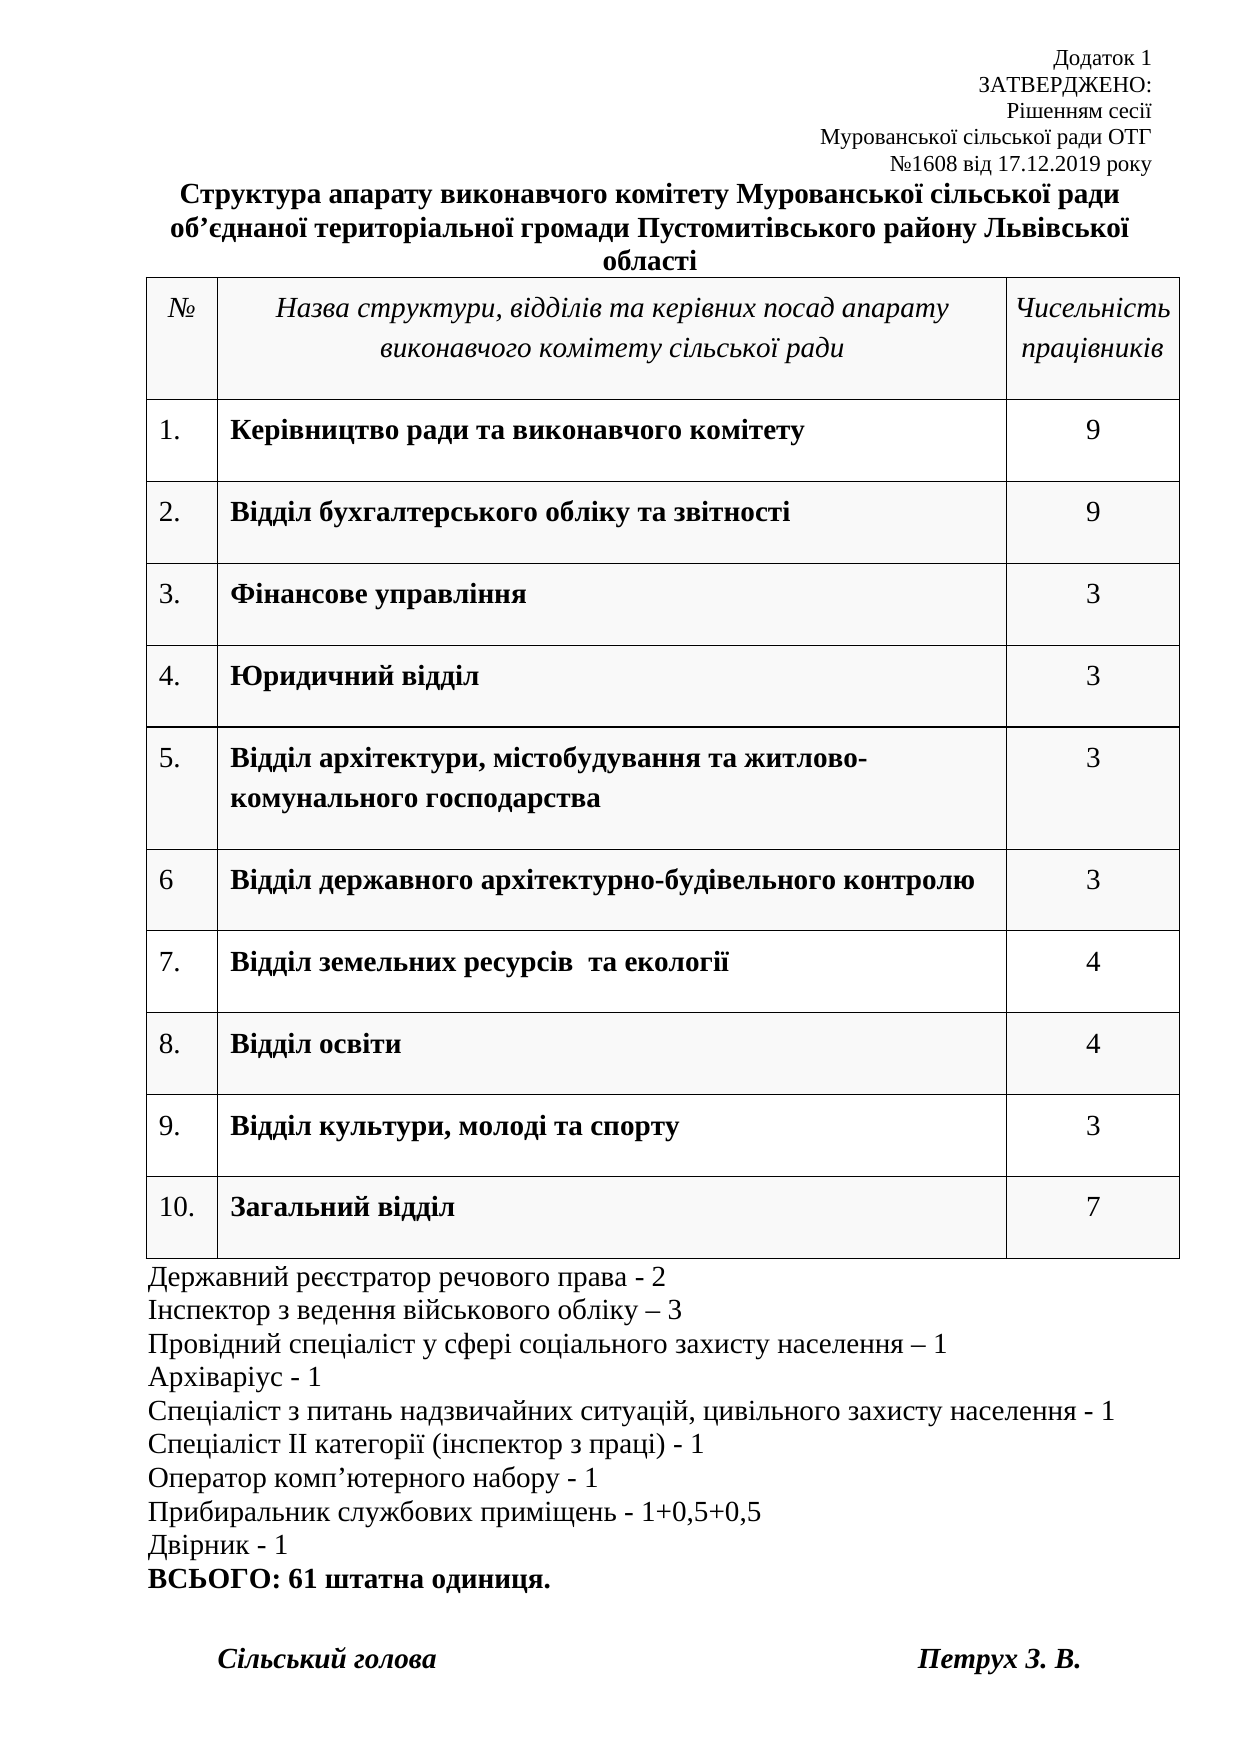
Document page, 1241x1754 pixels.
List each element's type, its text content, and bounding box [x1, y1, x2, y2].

table_cell 9. [147, 1095, 217, 1176]
table_cell 8. [147, 1013, 217, 1094]
table_cell 4 [1007, 1013, 1179, 1094]
table_cell 3 [1007, 1095, 1179, 1176]
table_cell 10. [147, 1177, 217, 1258]
text Рішенням сесії [88, 97, 1152, 123]
text №1608 від 17.12.2019 року [88, 150, 1152, 176]
table_cell 3 [1007, 564, 1179, 644]
table_cell 3. [147, 564, 217, 644]
text Провідний спеціаліст у сфері соціального захисту населення – 1 [148, 1326, 1152, 1359]
text Архіваріус - 1 [148, 1359, 1152, 1393]
table_cell 7 [1007, 1177, 1179, 1258]
table_cell 4 [1007, 931, 1179, 1012]
table_cell 3 [1007, 728, 1179, 848]
table_cell Відділ архітектури, містобудування та житлово-комунального господарства [218, 728, 1006, 848]
text Оператор комп’ютерного набору - 1 [148, 1460, 1152, 1494]
table_cell Відділ бухгалтерського обліку та звітності [218, 482, 1006, 563]
text Додаток 1 [88, 44, 1152, 71]
table_cell 1. [147, 400, 217, 481]
table_cell Відділ культури, молоді та спорту [218, 1095, 1006, 1176]
table_cell 4. [147, 646, 217, 726]
text ВСЬОГО: 61 штатна одиниця. [148, 1561, 1152, 1594]
table_cell 7. [147, 931, 217, 1012]
table_cell 9 [1007, 482, 1179, 563]
text Прибиральник службових приміщень - 1+0,5+0,5 [148, 1494, 1152, 1527]
table_cell Відділ освіти [218, 1013, 1006, 1094]
table_header Чисельність працівників [1007, 278, 1179, 399]
table_header Назва структури, відділів та керівних посад апарату виконавчого комітету сільської ради [218, 278, 1006, 399]
table_cell Фінансове управління [218, 564, 1006, 644]
table_cell 5. [147, 728, 217, 848]
table_cell 9 [1007, 400, 1179, 481]
table_cell Відділ земельних ресурсів та екології [218, 931, 1006, 1012]
text Структура апарату виконавчого комітету Мурованської сільської ради об’єднаної територіальної громади Пустомитівського району Львівської області [148, 176, 1152, 277]
text Державний реєстратор речового права - 2 [148, 1259, 1152, 1292]
text ЗАТВЕРДЖЕНО: [88, 71, 1152, 97]
text Спеціаліст з питань надзвичайних ситуацій, цивільного захисту населення - 1 [148, 1393, 1152, 1427]
text Спеціаліст ІІ категорії (інспектор з праці) - 1 [148, 1427, 1152, 1460]
table_cell 6 [147, 850, 217, 930]
table_cell 3 [1007, 850, 1179, 930]
table_cell Загальний відділ [218, 1177, 1006, 1258]
text Двірник - 1 [148, 1527, 1152, 1561]
table_header № [147, 278, 217, 399]
table_cell Відділ державного архітектурно-будівельного контролю [218, 850, 1006, 930]
text Інспектор з ведення військового обліку – 3 [148, 1292, 1152, 1326]
table_cell 2. [147, 482, 217, 563]
text Мурованської сільської ради ОТГ [88, 123, 1152, 150]
table_cell 3 [1007, 646, 1179, 726]
text Сільський голова Петрух З. В. [148, 1641, 1152, 1675]
table_cell Керівництво ради та виконавчого комітету [218, 400, 1006, 481]
table_cell Юридичний відділ [218, 646, 1006, 726]
